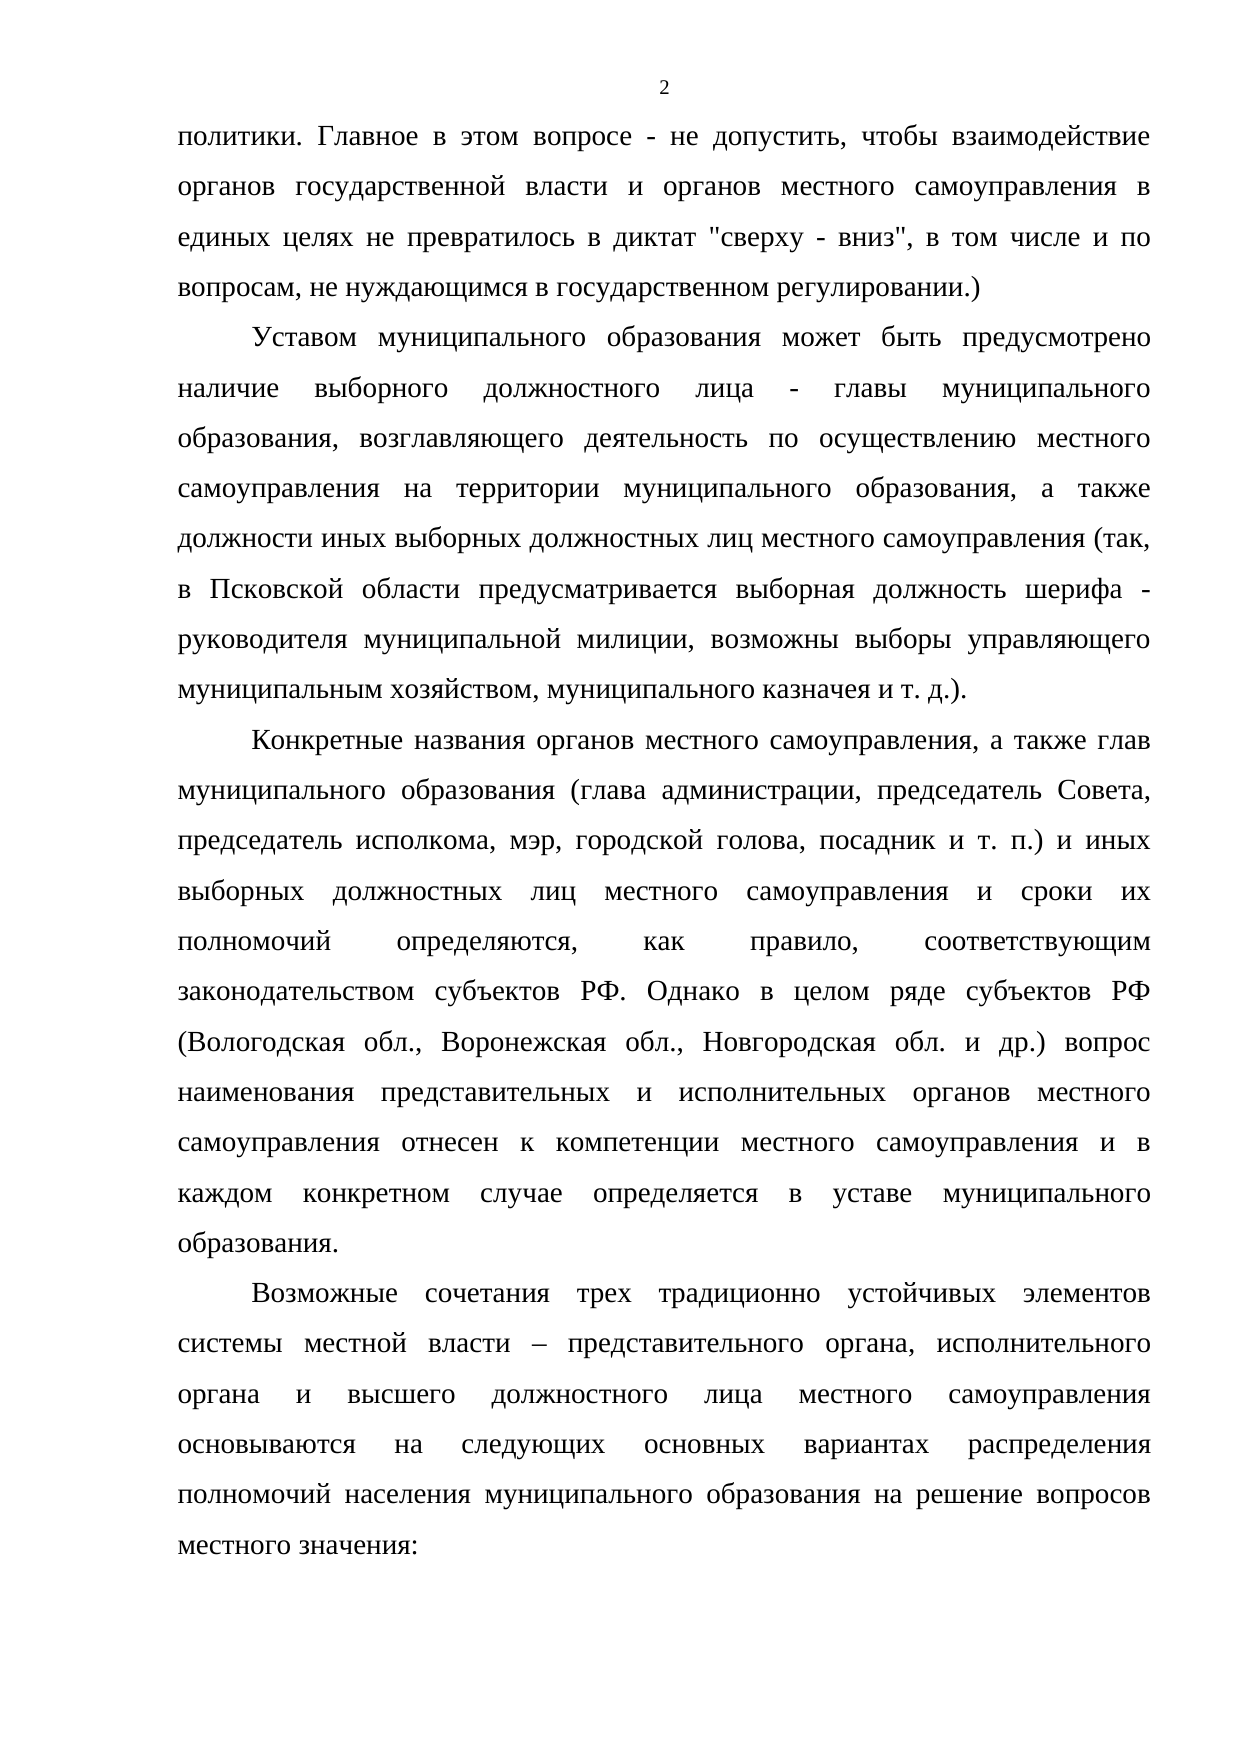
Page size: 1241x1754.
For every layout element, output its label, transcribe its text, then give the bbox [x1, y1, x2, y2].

text Конкретные названия органов местного самоуправления, а также глав муниципального образования (глава администрации, председатель Совета, председатель исполкома, мэр, городской голова, посадник и т. п.) и иных выборных должностных лиц местного самоуправления и сроки их полномочий определяются, как правило, соответствующим законодательством субъектов РФ. Однако в целом ряде субъектов РФ (Вологодская обл., Воронежская обл., Новгородская обл. и др.) вопрос наименования представительных и исполнительных органов местного самоуправления отнесен к компетенции местного самоуправления и в каждом конкретном случае определяется в уставе муниципального образования. [177, 722, 1152, 1258]
text Уставом муниципального образования может быть предусмотрено наличие выборного должностного лица - главы муниципального образования, возглавляющего деятельность по осуществлению местного самоуправления на территории муниципального образования, а также должности иных выборных должностных лиц местного самоуправления (так, в Псковской области предусматривается выборная должность шерифа - руководителя муниципальной милиции, возможны выборы управляющего муниципальным хозяйством, муниципального казначея и т. д.). [177, 319, 1152, 705]
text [177, 118, 1152, 303]
text Возможные сочетания трех традиционно устойчивых элементов системы местной власти – представительного органа, исполнительного органа и высшего должностного лица местного самоуправления основываются на следующих основных вариантах распределения полномочий населения муниципального образования на решение вопросов местного значения: [177, 1275, 1152, 1560]
